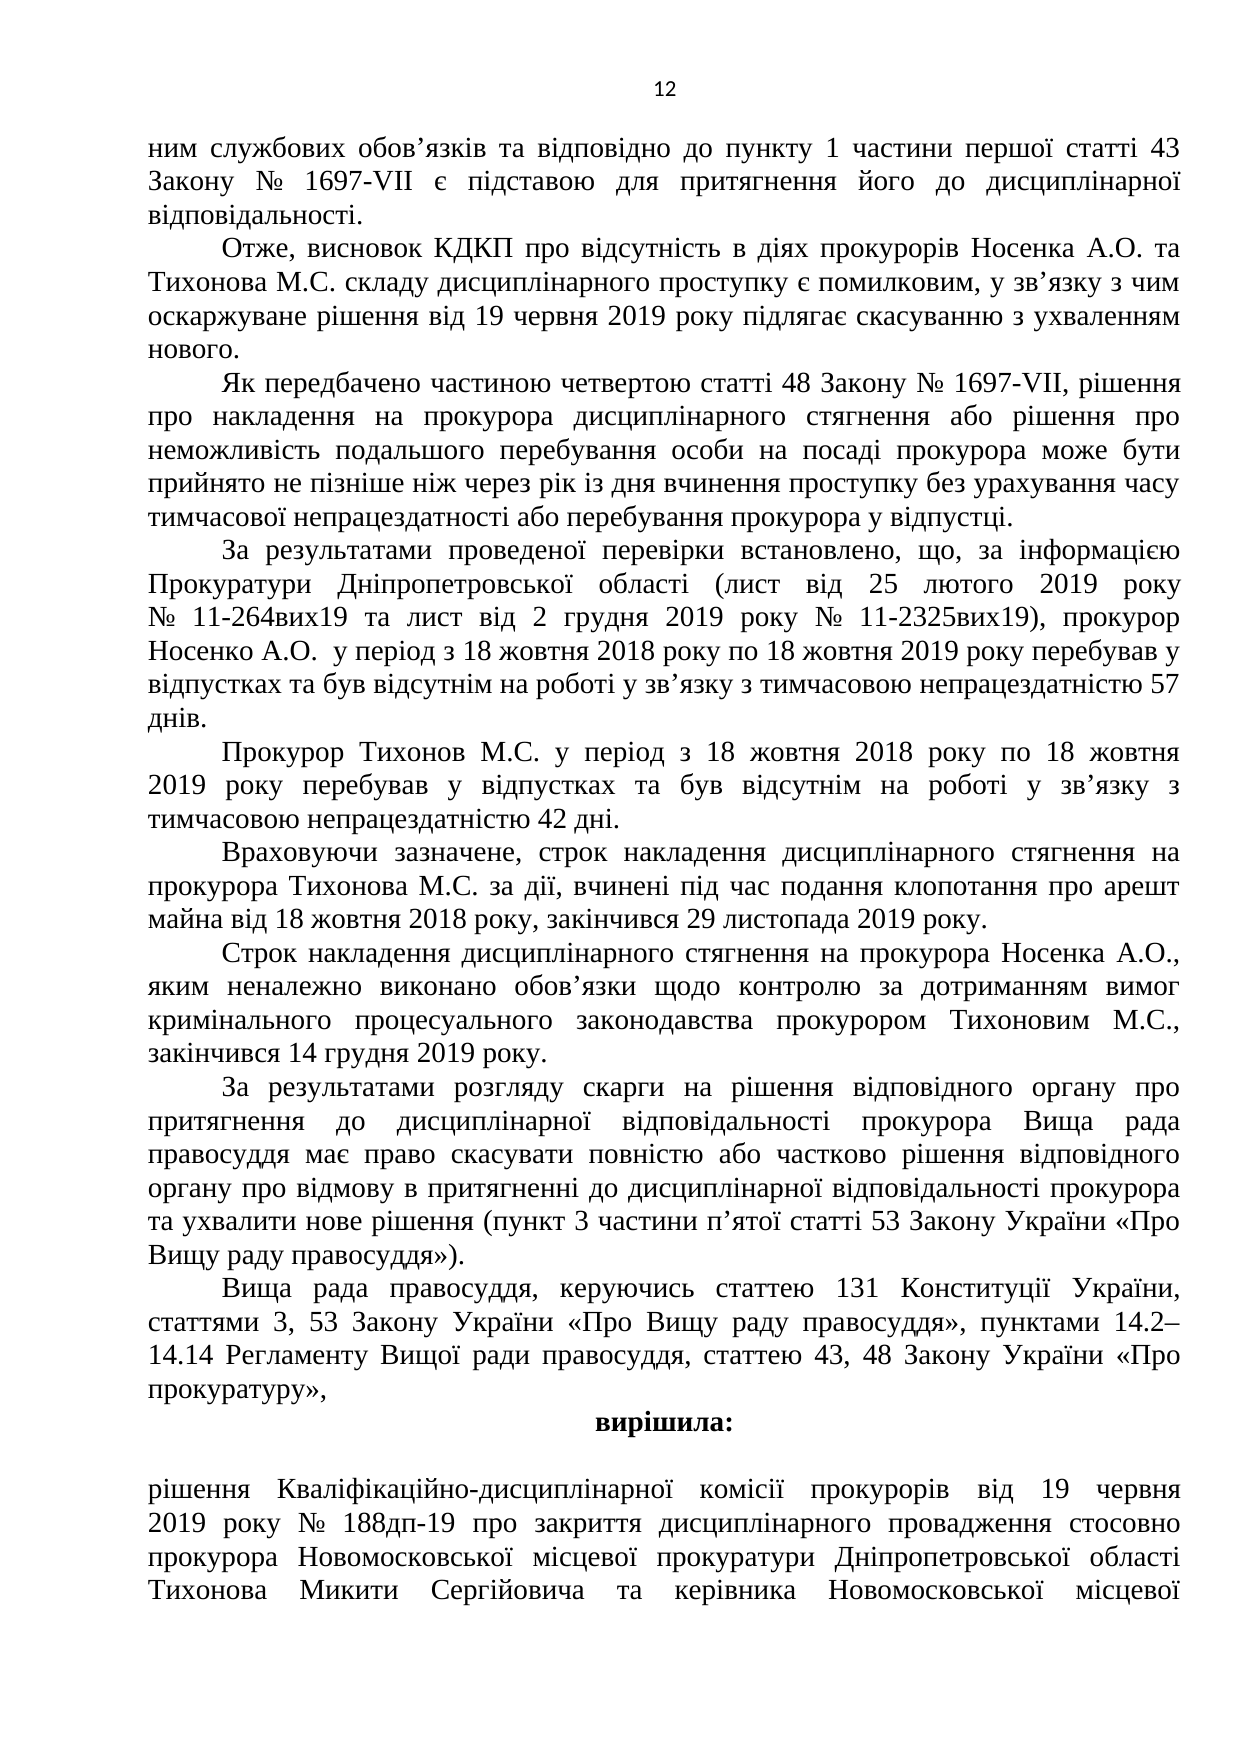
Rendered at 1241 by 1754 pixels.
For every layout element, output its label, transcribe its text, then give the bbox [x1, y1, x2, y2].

text За результатами проведеної перевірки встановлено, що, за інформацією Прокуратури Дніпропетровської області (лист від 25 лютого 2019 року № 11-264вих19 та лист від 2 грудня 2019 року № 11-2325вих19), прокурор Носенко А.О. у період з 18 жовтня 2018 року по 18 жовтня 2019 року перебував у відпустках та був відсутнім на роботі у зв’язку з тимчасовою непрацездатністю 57 днів. [148, 532, 1181, 734]
text Отже, висновок КДКП про відсутність в діях прокурорів Носенка А.О. та Тихонова М.С. складу дисциплінарного проступку є помилковим, у зв’язку з чим оскаржуване рішення від 19 червня 2019 року підлягає скасуванню з ухваленням нового. [148, 231, 1181, 365]
text Прокурор Тихонов М.С. у період з 18 жовтня 2018 року по 18 жовтня 2019 року перебував у відпустках та був відсутнім на роботі у зв’язку з тимчасовою непрацездатністю 42 дні. [148, 734, 1181, 834]
text Строк накладення дисциплінарного стягнення на прокурора Носенка А.О., яким неналежно виконано обов’язки щодо контролю за дотриманням вимог кримінального процесуального законодавства прокурором Тихоновим М.С., закінчився 14 грудня 2019 року. [148, 935, 1181, 1069]
text Як передбачено частиною четвертою статті 48 Закону № 1697-VІІ, рішення про накладення на прокурора дисциплінарного стягнення або рішення про неможливість подальшого перебування особи на посаді прокурора може бути прийнято не пізніше ніж через рік із дня вчинення проступку без урахування часу тимчасової непрацездатності або перебування прокурора у відпустці. [148, 365, 1181, 532]
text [148, 130, 1181, 231]
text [148, 1472, 1181, 1606]
text вирішила: [148, 1404, 1181, 1438]
text За результатами розгляду скарги на рішення відповідного органу про притягнення до дисциплінарної відповідальності прокурора Вища рада правосуддя має право скасувати повністю або частково рішення відповідного органу про відмову в притягненні до дисциплінарної відповідальності прокурора та ухвалити нове рішення (пункт 3 частини п’ятої статті 53 Закону України «Про Вищу раду правосуддя»). [148, 1069, 1181, 1270]
text Вища рада правосуддя, керуючись статтею 131 Конституції України, статтями 3, 53 Закону України «Про Вищу раду правосуддя», пунктами 14.2– 14.14 Регламенту Вищої ради правосуддя, статтею 43, 48 Закону України «Про прокуратуру», [148, 1270, 1181, 1404]
text Враховуючи зазначене, строк накладення дисциплінарного стягнення на прокурора Тихонова М.С. за дії, вчинені під час подання клопотання про арешт майна від 18 жовтня 2018 року, закінчився 29 листопада 2019 року. [148, 834, 1181, 935]
